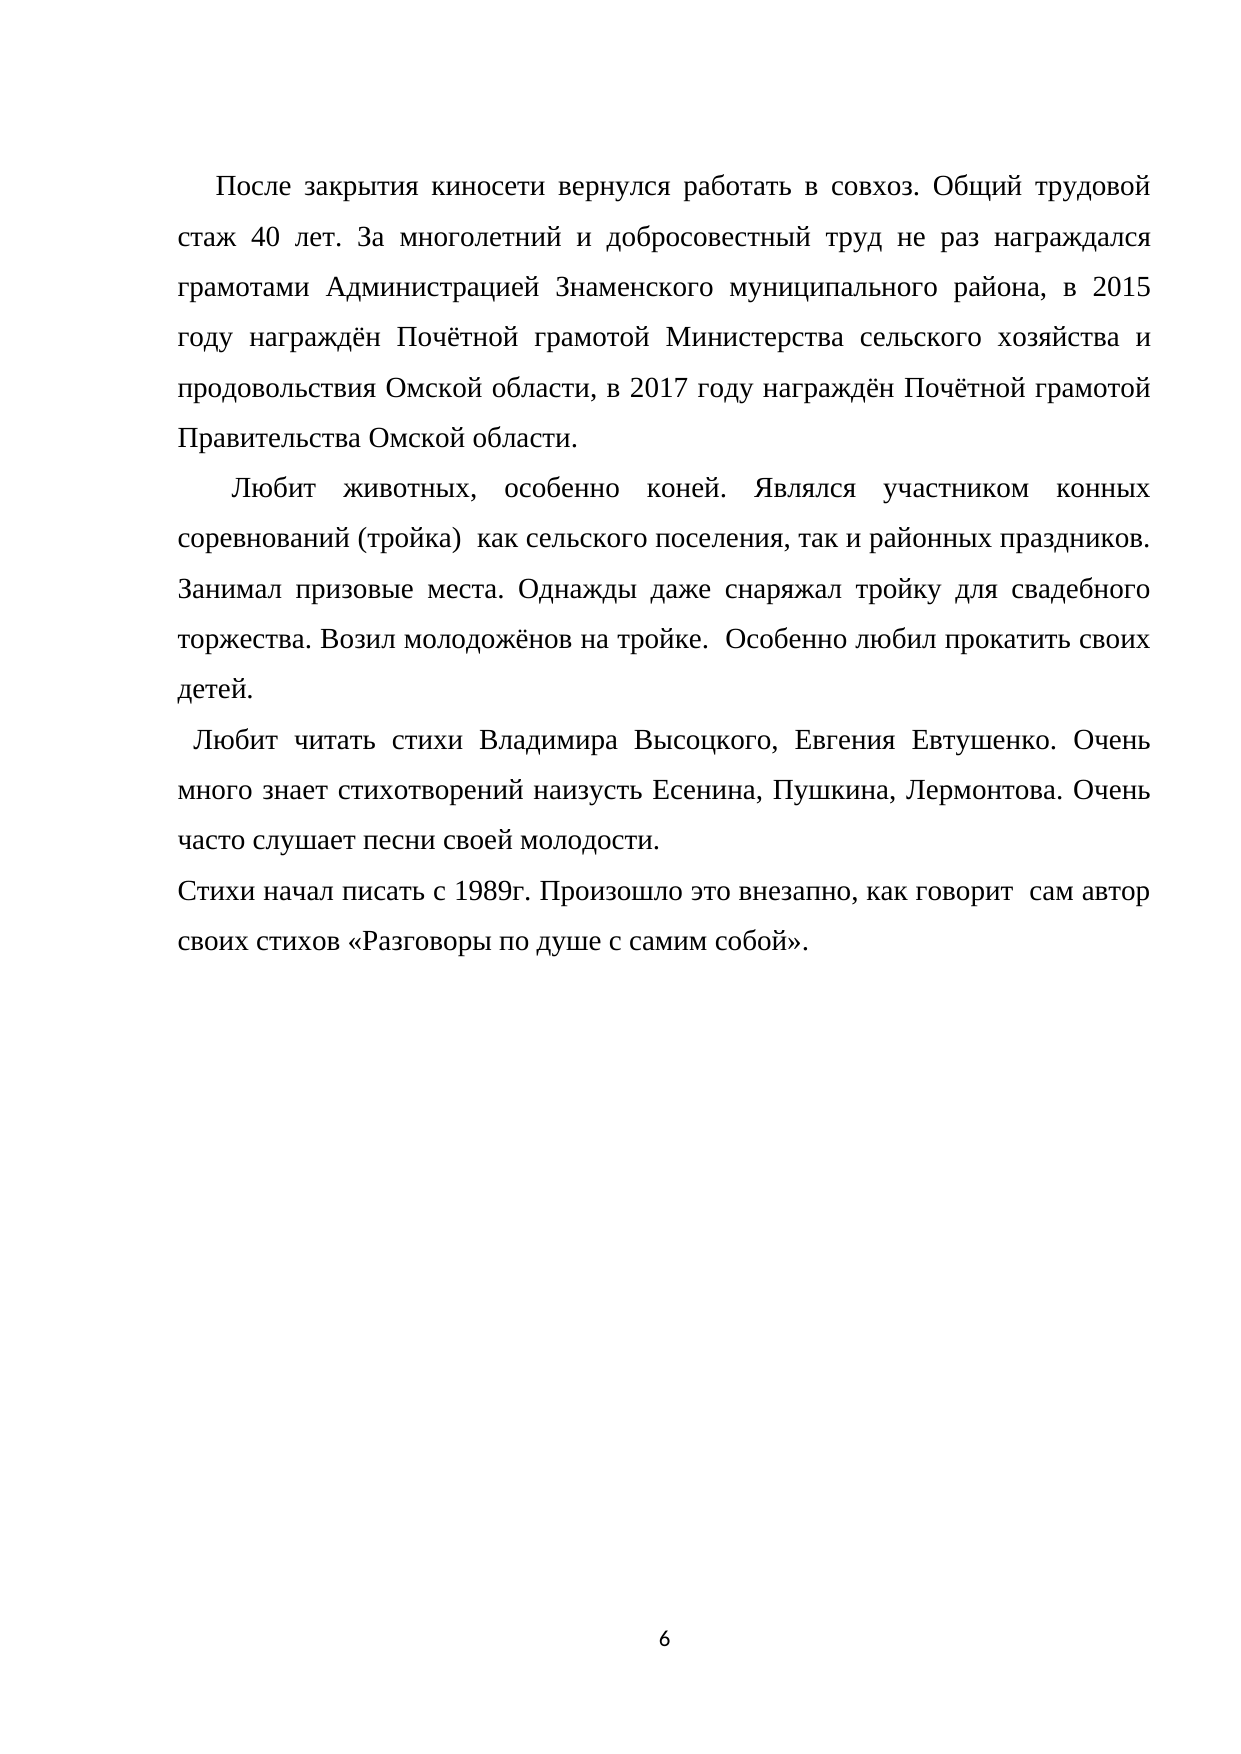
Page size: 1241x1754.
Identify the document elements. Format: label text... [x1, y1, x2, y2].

text Любит животных, особенно коней. Являлся участником конных соревнований (тройка) как сельского поселения, так и районных праздников. Занимал призовые места. Однажды даже снаряжал тройку для свадебного торжества. Возил молодожёнов на тройке. Особенно любил прокатить своих детей. [177, 470, 1152, 705]
text Стихи начал писать с 1989г. Произошло это внезапно, как говорит сам автор своих стихов «Разговоры по душе с самим собой». [177, 873, 1152, 957]
text Любит читать стихи Владимира Высоцкого, Евгения Евтушенко. Очень много знает стихотворений наизусть Есенина, Пушкина, Лермонтова. Очень часто слушает песни своей молодости. [177, 722, 1152, 856]
text После закрытия киносети вернулся работать в совхоз. Общий трудовой стаж 40 лет. За многолетний и добросовестный труд не раз награждался грамотами Администрацией Знаменского муниципального района, в 2015 году награждён Почётной грамотой Министерства сельского хозяйства и продовольствия Омской области, в 2017 году награждён Почётной грамотой Правительства Омской области. [177, 168, 1152, 453]
